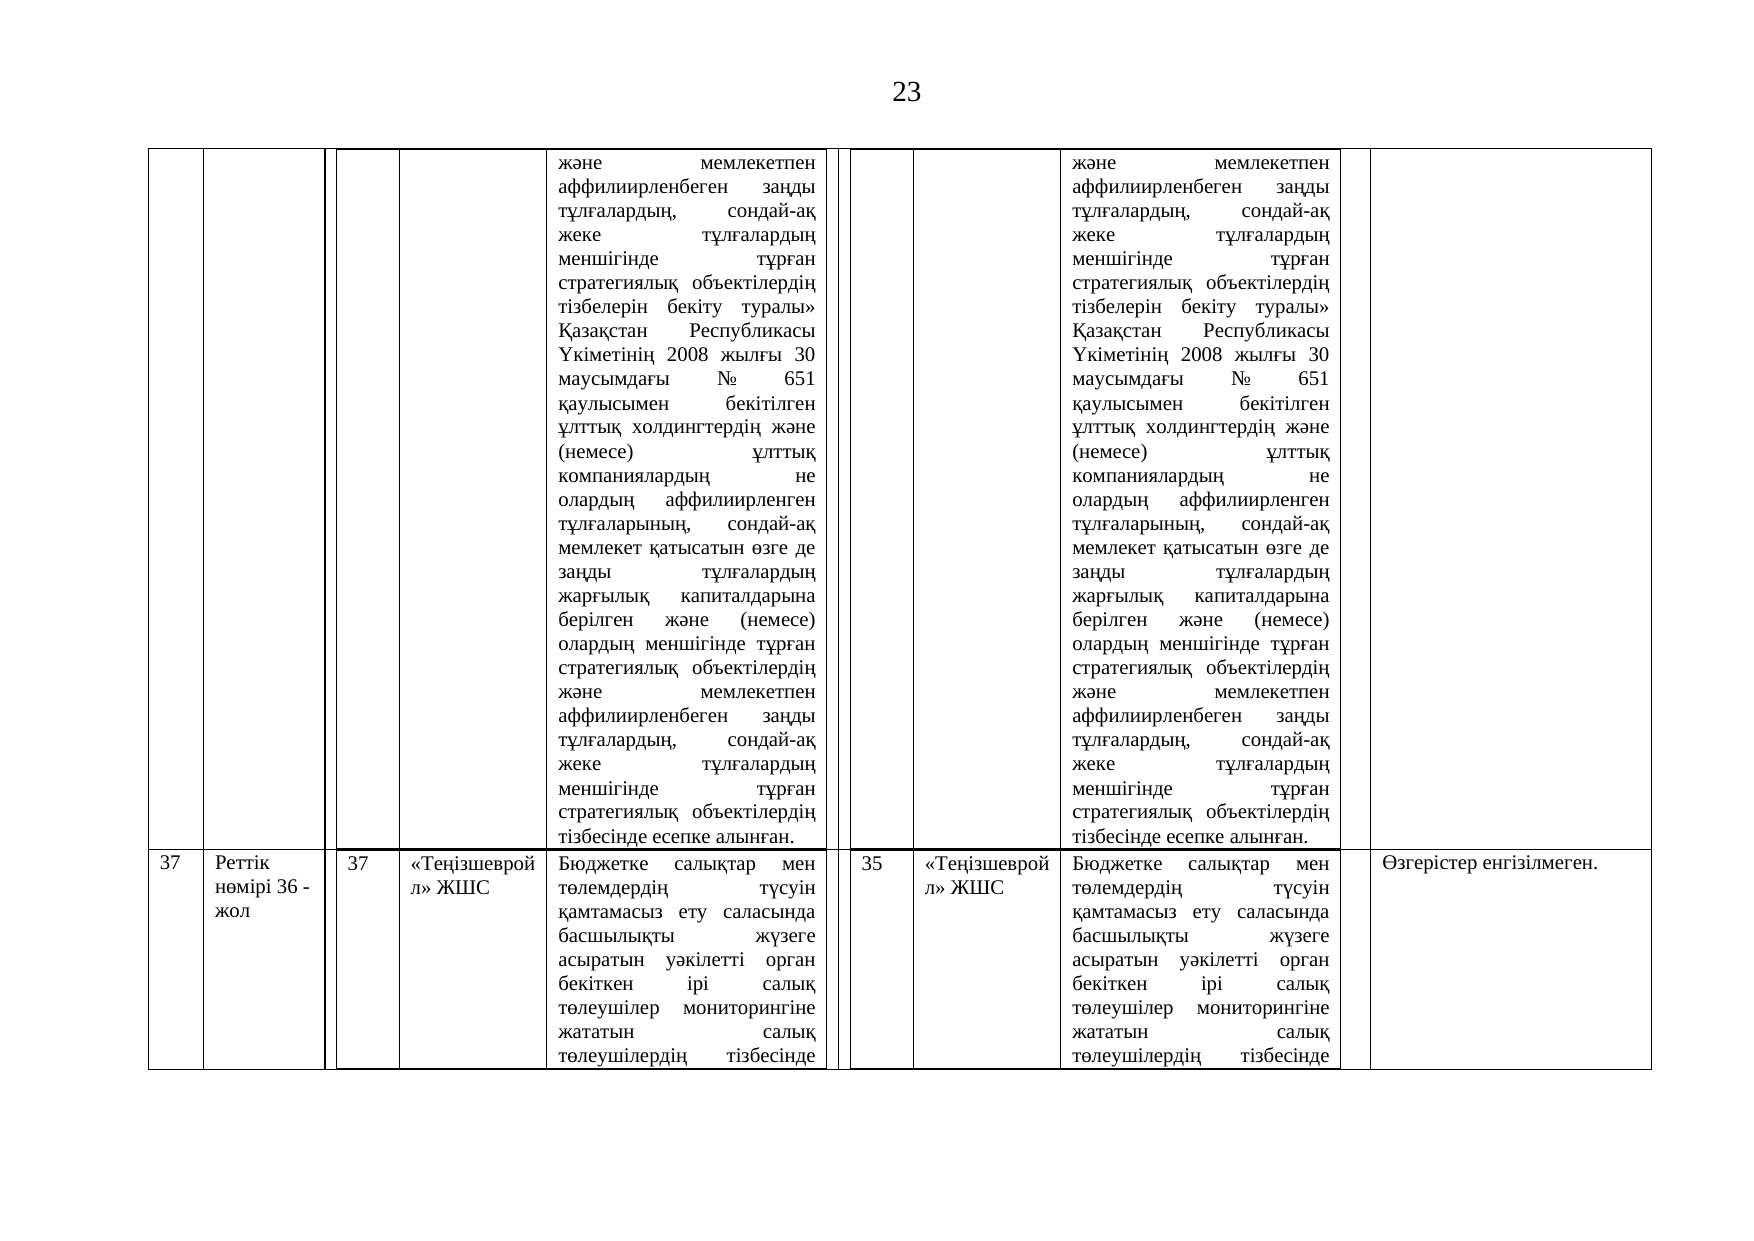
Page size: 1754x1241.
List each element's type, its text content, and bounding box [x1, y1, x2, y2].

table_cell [1371, 149, 1651, 849]
table_cell 36 [149, 149, 203, 849]
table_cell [204, 149, 324, 849]
table_cell [337, 851, 399, 1068]
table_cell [204, 850, 324, 1068]
table_cell [851, 851, 913, 1068]
table_cell [337, 150, 399, 848]
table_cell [1371, 850, 1651, 1068]
table_cell [914, 150, 1060, 848]
table_cell [914, 851, 1060, 1068]
table_cell [547, 851, 826, 1068]
table_cell [400, 851, 546, 1068]
table_cell [547, 150, 826, 848]
table_cell [1341, 850, 1370, 1068]
table_cell [400, 150, 546, 848]
table_cell [827, 850, 838, 1068]
table_cell [326, 850, 336, 1068]
table_cell [827, 149, 838, 849]
table_cell [1061, 150, 1340, 848]
table_cell [839, 850, 850, 1068]
table_cell [851, 150, 913, 848]
table_cell [1061, 851, 1340, 1068]
table_cell 37 [149, 850, 203, 1068]
table_cell [326, 149, 336, 849]
table_cell [839, 149, 850, 849]
table_cell [1341, 149, 1370, 849]
